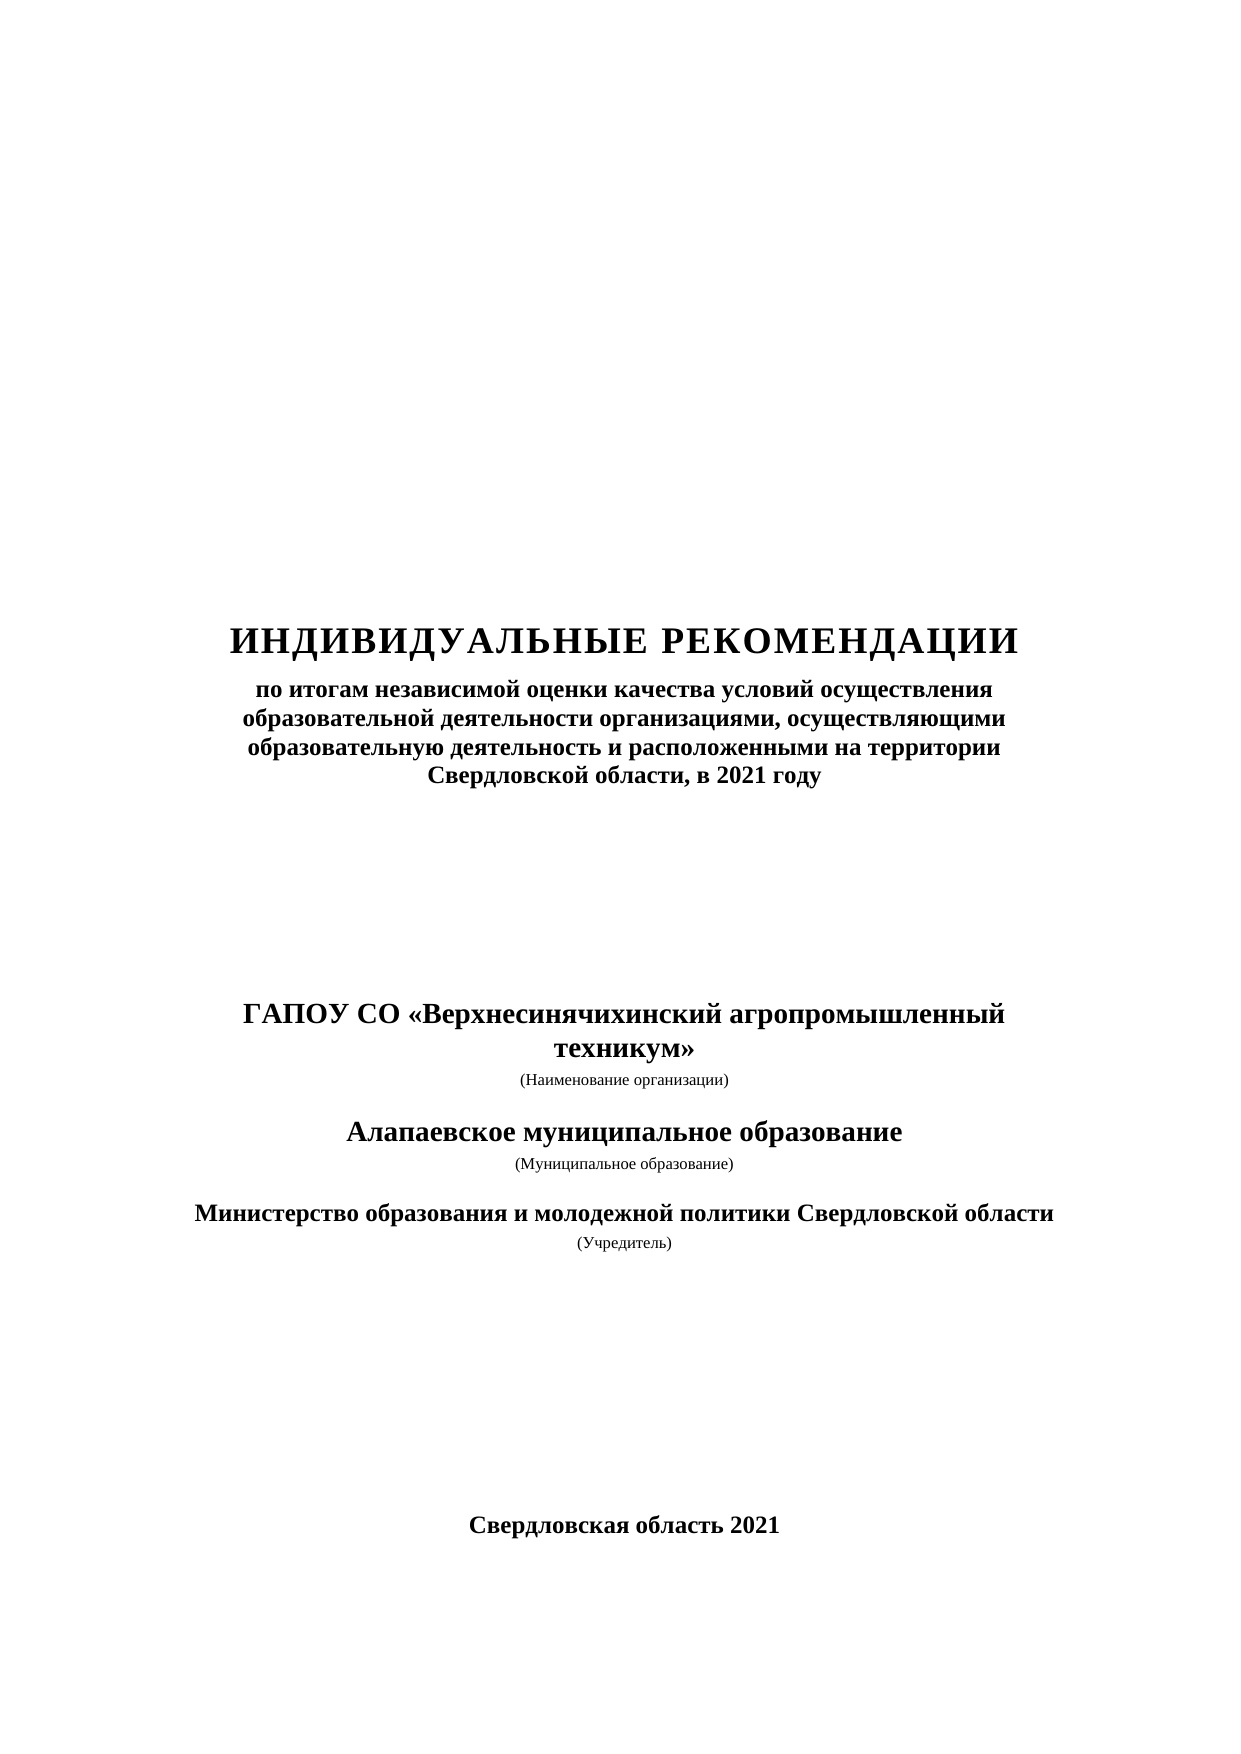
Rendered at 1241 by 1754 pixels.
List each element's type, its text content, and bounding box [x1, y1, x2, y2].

text Свердловская область 2021 [177, 1510, 1071, 1539]
text (Учредитель) [177, 1233, 1071, 1252]
text (Муниципальное образование) [177, 1153, 1071, 1173]
text Алапаевское муниципальное образование [177, 1114, 1071, 1147]
text Министерство образования и молодежной политики Свердловской области [177, 1198, 1071, 1226]
text ИНДИВИДУАЛЬНЫЕ РЕКОМЕНДАЦИИ [177, 619, 1071, 662]
text (Наименование организации) [177, 1069, 1071, 1089]
text по итогам независимой оценки качества условий осуществления образовательной деятельности организациями, осуществляющими образовательную деятельность и расположенными на территории Свердловской области, в 2021 году [177, 674, 1071, 789]
text ГАПОУ СО «Верхнесинячихинский агропромышленный техникум» [177, 996, 1071, 1063]
